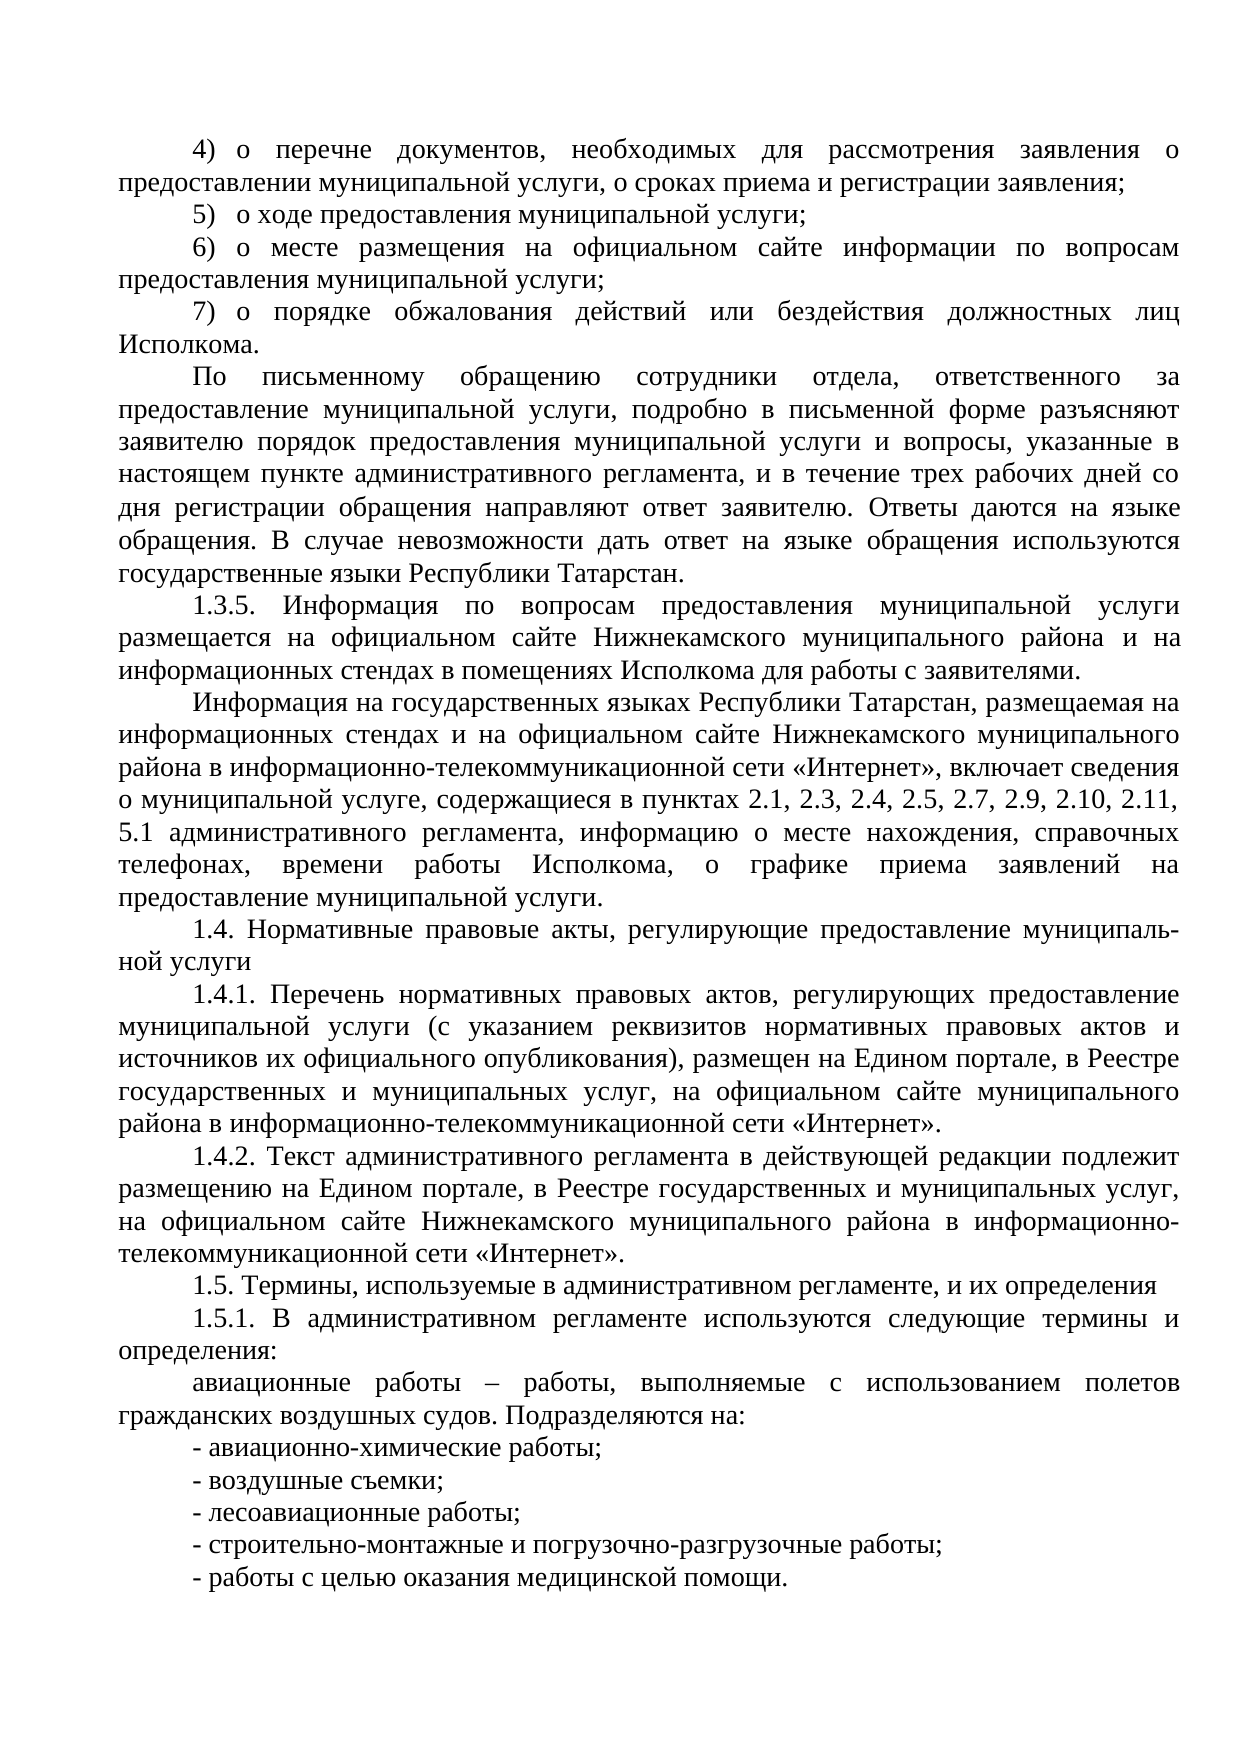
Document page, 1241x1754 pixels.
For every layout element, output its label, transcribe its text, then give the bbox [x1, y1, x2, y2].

list о перечне документов, необходимых для рассмотрения заявления о предоставлении муниципальной услуги, о сроках приема и регистрации заявления; [118, 132, 1181, 197]
text 1.4.1. Перечень нормативных правовых актов, регулирующих предоставление муниципальной услуги (с указанием реквизитов нормативных правовых актов и источников их официального опубликования), размещен на Едином портале, в Реестре государственных и муниципальных услуг, на официальном сайте муниципального района в информационно-телекоммуникационной сети «Интернет». [118, 977, 1181, 1139]
text - воздушные съемки; [118, 1463, 1181, 1495]
text 1.5.1. В административном регламенте используются следующие термины и определения: [118, 1301, 1181, 1366]
text - работы с целью оказания медицинской помощи. [118, 1560, 1181, 1592]
text авиационные работы – работы, выполняемые с использованием полетов гражданских воздушных судов. Подразделяются на: [118, 1366, 1181, 1430]
text 1.5. Термины, используемые в административном регламенте, и их определения [118, 1268, 1181, 1301]
text 1.3.5. Информация по вопросам предоставления муниципальной услуги размещается на официальном сайте Нижнекамского муниципального района и на информационных стендах в помещениях Исполкома для работы с заявителями. [118, 588, 1181, 685]
list о ходе предоставления муниципальной услуги; [118, 197, 1181, 230]
text Информация на государственных языках Республики Татарстан, размещаемая на информационных стендах и на официальном сайте Нижнекамского муниципального района в информационно-телекоммуникационной сети «Интернет», включает сведения о муниципальной услуге, содержащиеся в пунктах 2.1, 2.3, 2.4, 2.5, 2.7, 2.9, 2.10, 2.11, 5.1 административного регламента, информацию о месте нахождения, справочных телефонах, времени работы Исполкома, о графике приема заявлений на предоставление муниципальной услуги. [118, 685, 1181, 912]
text 1.4. Нормативные правовые акты, регулирующие предоставление муниципаль-ной услуги [118, 912, 1181, 977]
text 1.4.2. Текст административного регламента в действующей редакции подлежит размещению на Едином портале, в Реестре государственных и муниципальных услуг, на официальном сайте Нижнекамского муниципального района в информационно-телекоммуникационной сети «Интернет». [118, 1139, 1181, 1268]
list о порядке обжалования действий или бездействия должностных лиц Исполкома. [118, 294, 1181, 359]
list о месте размещения на официальном сайте информации по вопросам предоставления муниципальной услуги; [118, 230, 1181, 294]
text По письменному обращению сотрудники отдела, ответственного за предоставление муниципальной услуги, подробно в письменной форме разъясняют заявителю порядок предоставления муниципальной услуги и вопросы, указанные в настоящем пункте административного регламента, и в течение трех рабочих дней со дня регистрации обращения направляют ответ заявителю. Ответы даются на языке обращения. В случае невозможности дать ответ на языке обращения используются государственные языки Республики Татарстан. [118, 359, 1181, 588]
text - строительно-монтажные и погрузочно-разгрузочные работы; [118, 1527, 1181, 1560]
text - лесоавиационные работы; [118, 1495, 1181, 1527]
text - авиационно-химические работы; [118, 1430, 1181, 1463]
